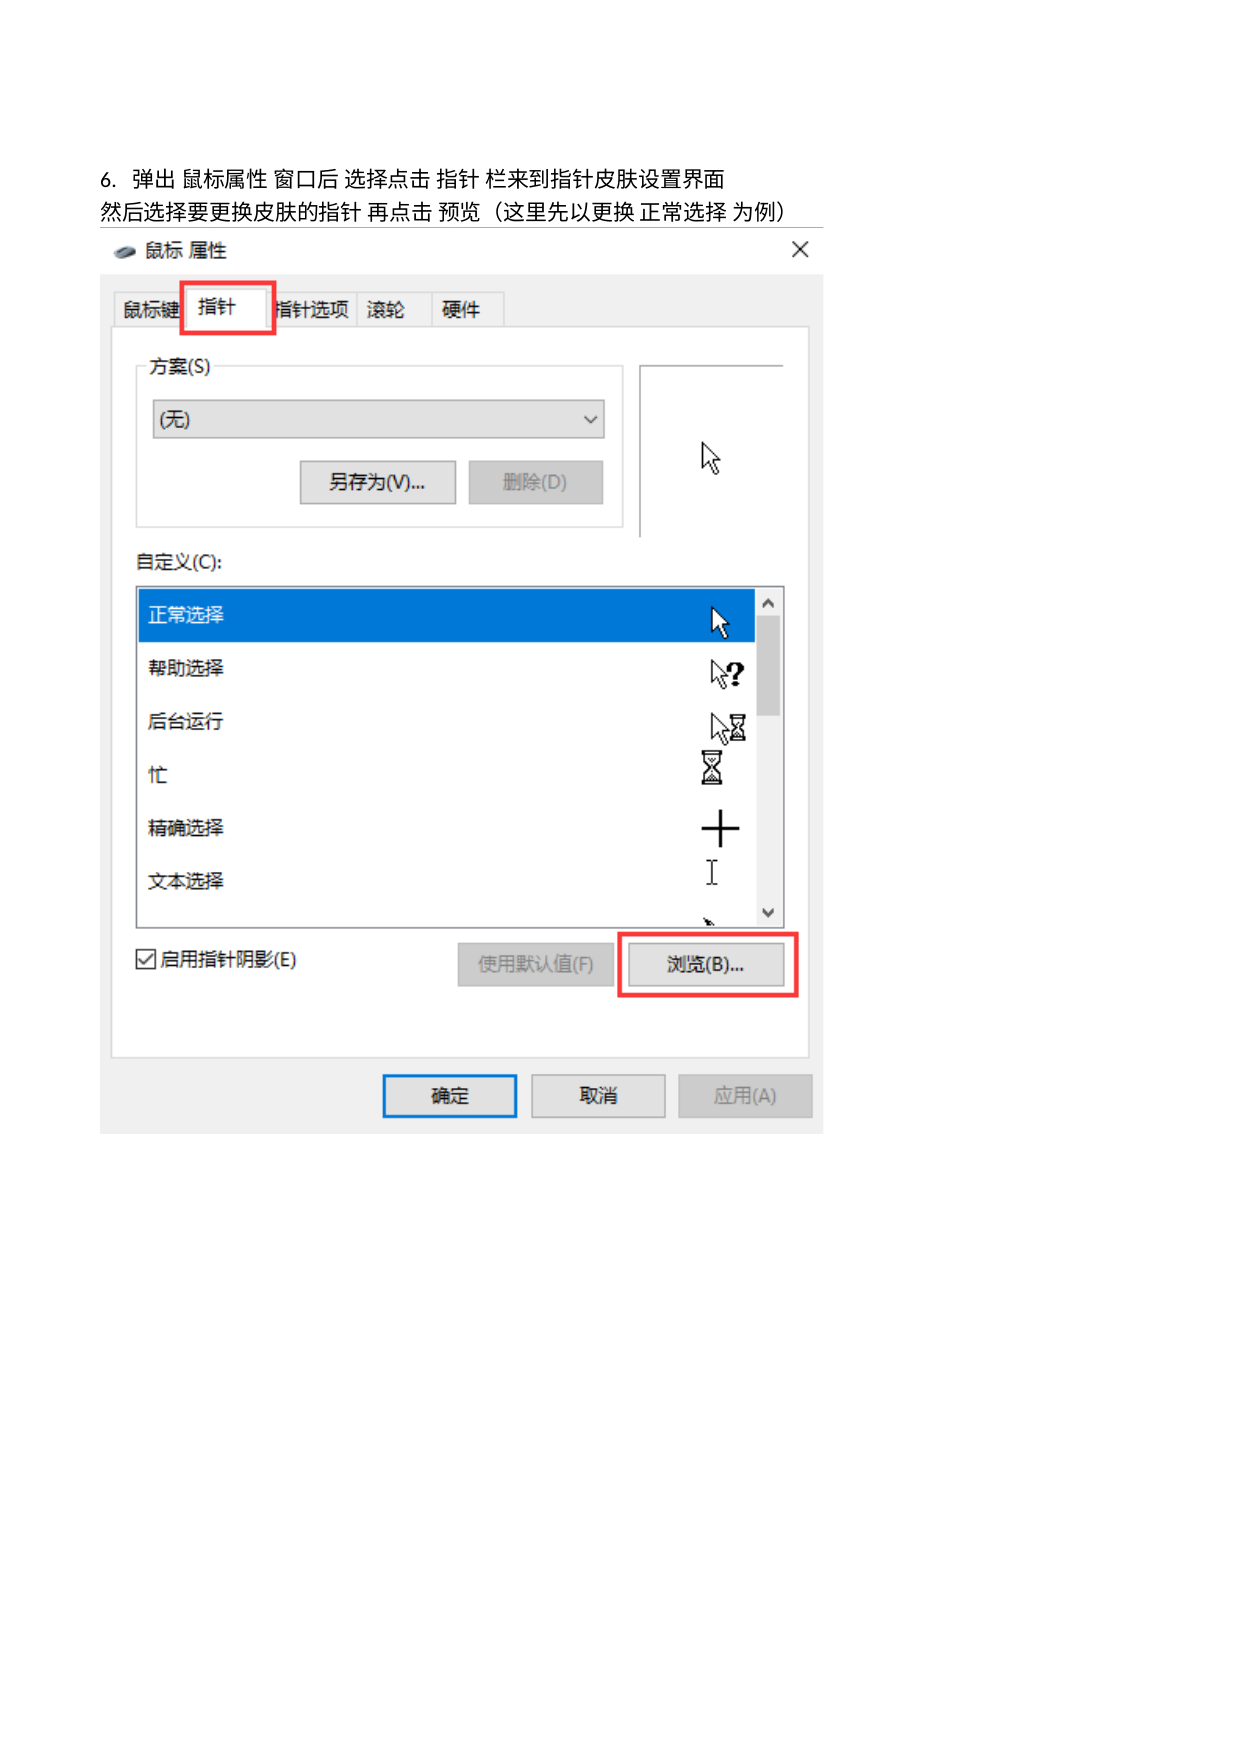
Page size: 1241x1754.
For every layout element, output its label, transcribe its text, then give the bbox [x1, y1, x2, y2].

list 然后选择要更换皮肤的指针 再点击 预览（这里先以更换 正常选择 为例） [100, 194, 1150, 227]
picture [100, 227, 824, 1134]
list 弹出 鼠标属性 窗口后 选择点击 指针 栏来到指针皮肤设置界面 [100, 162, 1150, 194]
